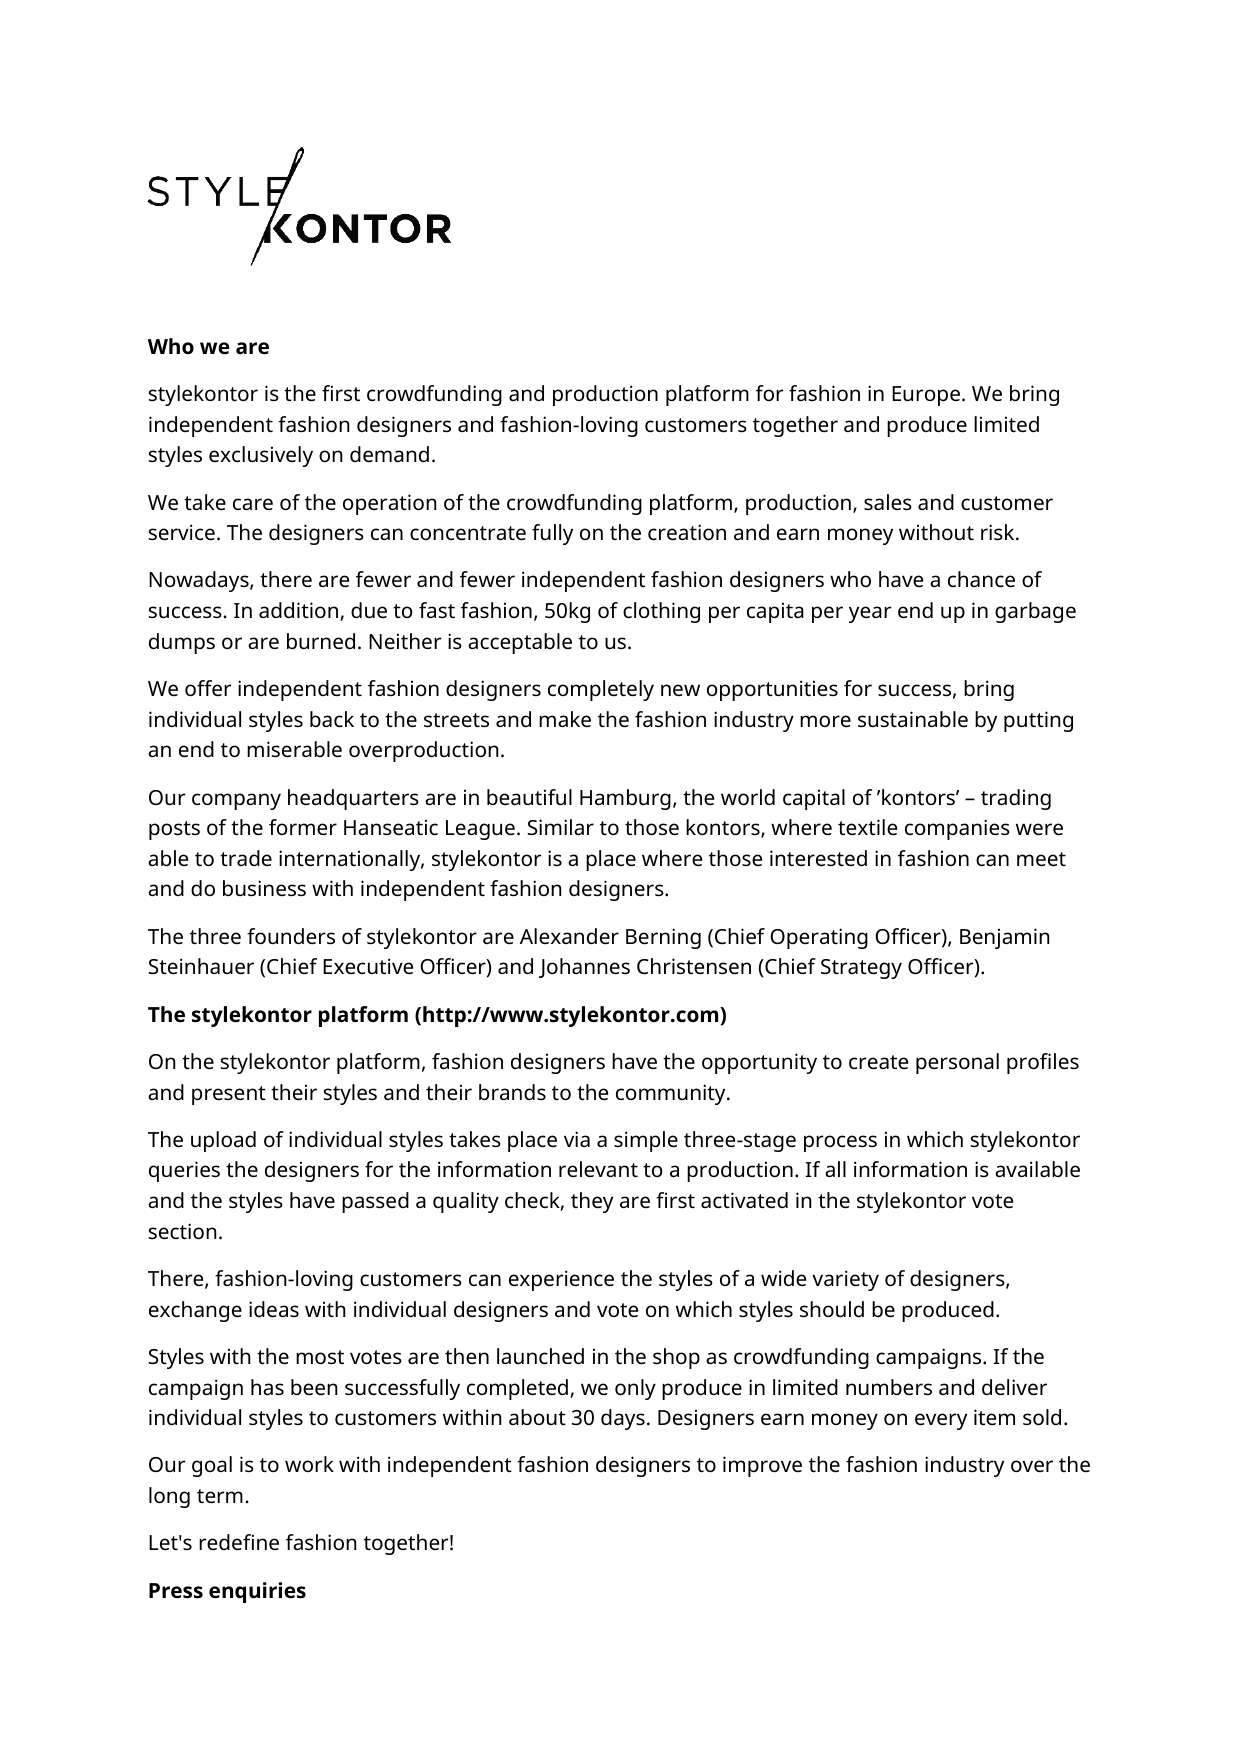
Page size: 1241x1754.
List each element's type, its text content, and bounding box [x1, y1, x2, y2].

text Who we are [148, 332, 1093, 360]
text On the stylekontor platform, fashion designers have the opportunity to create personal profiles and present their styles and their brands to the community. [148, 1047, 1093, 1106]
text We take care of the operation of the crowdfunding platform, production, sales and customer service. The designers can concentrate fully on the creation and earn money without risk. [148, 488, 1093, 547]
text The upload of individual styles takes place via a simple three-stage process in which stylekontor queries the designers for the information relevant to a production. If all information is available and the styles have passed a quality check, they are first activated in the stylekontor vote section. [148, 1125, 1093, 1245]
text Our company headquarters are in beautiful Hamburg, the world capital of ’kontors’ – trading posts of the former Hanseatic League. Similar to those kontors, where textile companies were able to trade internationally, stylekontor is a place where those interested in fashion can meet and do business with independent fashion designers. [148, 783, 1093, 903]
text Press enquiries [148, 1576, 1093, 1604]
text Styles with the most votes are then launched in the shop as crowdfunding campaigns. If the campaign has been successfully completed, we only produce in limited numbers and deliver individual styles to customers within about 30 days. Designers earn money on every item sold. [148, 1342, 1093, 1432]
text stylekontor is the first crowdfunding and production platform for fashion in Europe. We bring independent fashion designers and fashion-loving customers together and produce limited styles exclusively on demand. [148, 379, 1093, 469]
text Our goal is to work with independent fashion designers to improve the fashion industry over the long term. [148, 1451, 1093, 1510]
text There, fashion-loving customers can experience the styles of a wide variety of designers, exchange ideas with individual designers and vote on which styles should be produced. [148, 1264, 1093, 1323]
text We offer independent fashion designers completely new opportunities for success, bring individual styles back to the streets and make the fashion industry more sustainable by putting an end to miserable overproduction. [148, 674, 1093, 764]
text The stylekontor platform (http://www.stylekontor.com) [148, 1000, 1093, 1028]
picture [147, 147, 451, 266]
text The three founders of stylekontor are Alexander Berning (Chief Operating Officer), Benjamin Steinhauer (Chief Executive Officer) and Johannes Christensen (Chief Strategy Officer). [148, 922, 1093, 981]
text Nowadays, there are fewer and fewer independent fashion designers who have a chance of success. In addition, due to fast fashion, 50kg of clothing per capita per year end up in garbage dumps or are burned. Neither is acceptable to us. [148, 566, 1093, 655]
text Let's redefine fashion together! [148, 1528, 1093, 1557]
